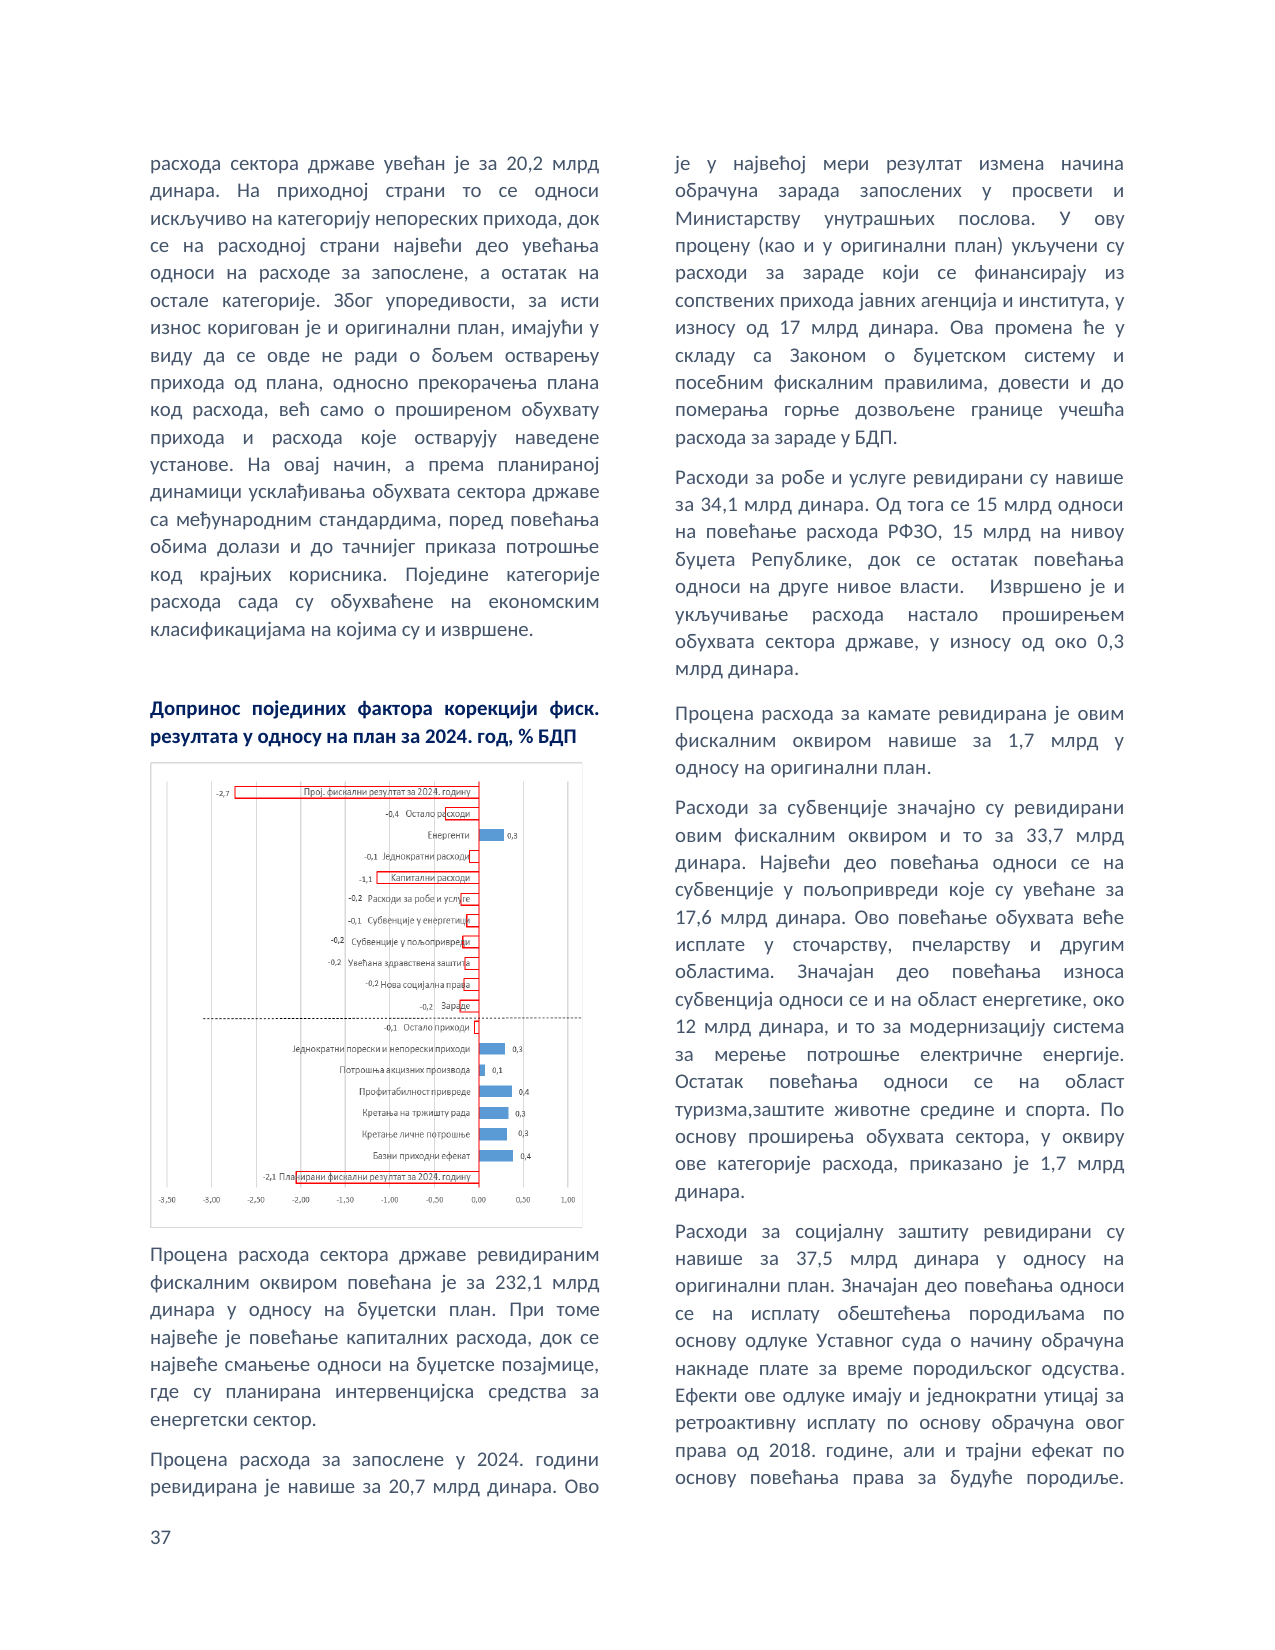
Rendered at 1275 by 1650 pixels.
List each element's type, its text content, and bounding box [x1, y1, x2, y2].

text Расходи за субвенције значајно су ревидирани овим фискалним оквиром и то за 33,7 млрд динара. Највећи део повећања односи се на субвенције у пољопривреди које су увећане за 17,6 млрд динара. Ово повећање обухвата веће исплате у сточарству, пчеларству и другим областима. Значајан део повећања износа субвенција односи се и на област енергетике, око 12 млрд динара, и то за модернизацију система за мерење потрошње електричне енергије. Остатак повећања односи се на област туризма,заштите животне средине и спорта. По основу проширења обухвата сектора, у оквиру ове категорије расхода, приказано је 1,7 млрд динара. [675, 794, 1125, 1203]
picture [150, 762, 583, 1228]
text Процена расхода сектора државе ревидираним фискалним оквиром повећана је за 232,1 млрд динара у односу на буџетски план. При томе највеће је повећање капиталних расхода, док се највеће смањење односи на буџетске позајмице, где су планирана интервенцијска средства за енергетски сектор. [150, 1242, 600, 1431]
text Процена расхода за камате ревидирана је овим фискалним оквиром навише за 1,7 млрд у односу на оригинални план. [675, 700, 1125, 780]
text Допринос појединих фактора корекцији фиск. резултата у односу на план за 2024. год, % БДП [150, 696, 600, 748]
text Расходи за робе и услуге ревидирани су навише за 34,1 млрд динара. Од тога се 15 млрд односи на повећање расхода РФЗО, 15 млрд на нивоу буџета Републике, док се остатак повећања односи на друге нивое власти. Извршено је и укључивање расхода настало проширењем обухвата сектора државе, у износу од око 0,3 млрд динара. [675, 464, 1125, 681]
text Процена расхода за запослене у 2024. години ревидирана је навише за 20,7 млрд динара. Ово је у највећој мери резултат измена начина обрачуна зарада запослених у просвети и Министарству унутрашњих послова. У ову процену (као и у оригинални план) укључени су расходи за зараде који се финансирају из сопствених прихода јавних агенција и института, у износу од 17 млрд динара. Ова промена ће у складу са Законом о буџетском систему и посебним фискалним правилима, довести и до померања горње дозвољене границе учешћа расхода за зараде у БДП. [675, 150, 1125, 449]
